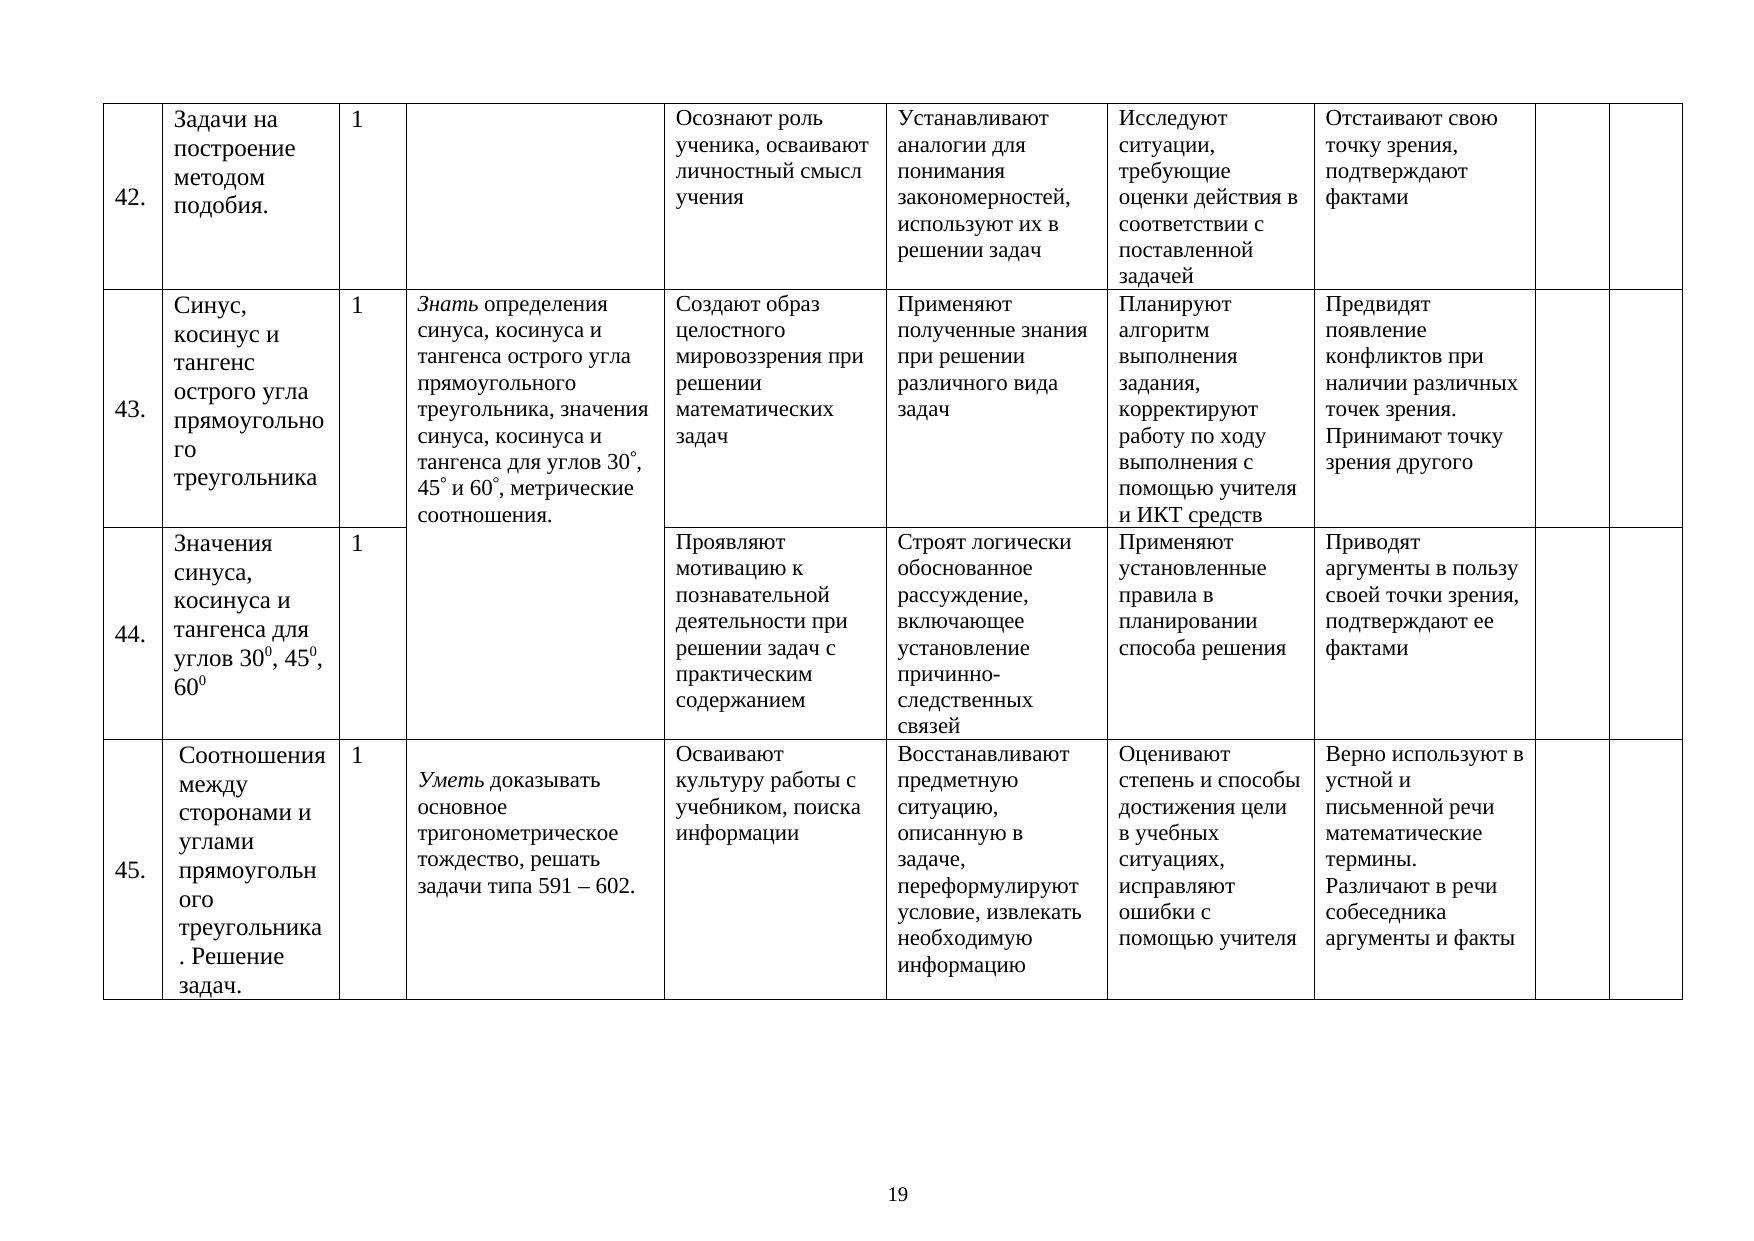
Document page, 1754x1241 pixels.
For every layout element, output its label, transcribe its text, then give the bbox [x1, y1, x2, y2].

table_cell Осознают роль ученика, осваивают личностный смысл учения [665, 104, 886, 289]
table_cell Значения синуса, косинуса и тангенса для углов 300, 450, 600 [163, 528, 339, 739]
table_cell Соотношения между сторонами и углами прямоугольного треугольника. Решение задач. [163, 740, 339, 999]
table_cell [1536, 528, 1609, 739]
table_cell Восстанавливают предметную ситуацию, описанную в задаче, переформулируют условие, извлекать необходимую информацию [887, 740, 1107, 999]
table_cell Синус, косинус и тангенс острого угла прямоугольного треугольника [163, 290, 339, 527]
table_cell Проявляют мотивацию к познавательной деятельности при решении задач с практическим содержанием [665, 528, 886, 739]
table_cell [104, 104, 162, 289]
table_cell Применяют установленные правила в планировании способа решения [1108, 528, 1314, 739]
table_cell Приводят аргументы в пользу своей точки зрения, подтверждают ее фактами [1315, 528, 1535, 739]
table_cell [1536, 740, 1609, 999]
table_cell Уметь доказывать основное тригонометрическое тождество, решать задачи типа 591 – 602. [407, 740, 664, 999]
table_cell [1610, 528, 1682, 739]
table_cell Осваивают культуру работы с учебником, поиска информации [665, 740, 886, 999]
table_cell 1 [340, 528, 406, 739]
table_cell [1536, 104, 1609, 289]
table_cell [104, 740, 162, 999]
table_cell Оценивают степень и способы достижения цели в учебных ситуациях, исправляют ошибки с помощью учителя [1108, 740, 1314, 999]
table_cell Строят логически обоснованное рассуждение, включающее установление причинно-следственных связей [887, 528, 1107, 739]
table_cell Применяют полученные знания при решении различного вида задач [887, 290, 1107, 527]
table_cell Отстаивают свою точку зрения, подтверждают фактами [1315, 104, 1535, 289]
table_cell Устанавливают аналогии для понимания закономерностей, используют их в решении задач [887, 104, 1107, 289]
table_cell [1610, 290, 1682, 527]
table_cell 1 [340, 740, 406, 999]
table_cell Задачи на построение методом подобия. [163, 104, 339, 289]
table_cell Планируют алгоритм выполнения задания, корректируют работу по ходу выполнения с помощью учителя и ИКТ средств [1108, 290, 1314, 527]
table_cell [104, 528, 162, 739]
table_cell [1610, 740, 1682, 999]
table_cell Создают образ целостного мировоззрения при решении математических задач [665, 290, 886, 527]
table_cell [1536, 290, 1609, 527]
table_cell Исследуют ситуации, требующие оценки действия в соответствии с поставленной задачей [1108, 104, 1314, 289]
table_cell 1 [340, 104, 406, 289]
table_cell 1 [340, 290, 406, 527]
table_cell Верно используют в устной и письменной речи математические термины. Различают в речи собеседника аргументы и факты [1315, 740, 1535, 999]
table_cell Предвидят появление конфликтов при наличии различных точек зрения. Принимают точку зрения другого [1315, 290, 1535, 527]
table_cell [1610, 104, 1682, 289]
table_cell Знать определения синуса, косинуса и тангенса острого угла прямоугольного треугольника, значения синуса, косинуса и тангенса для углов 30, 45 и 60, метрические соотношения. [407, 290, 664, 739]
table_cell [104, 290, 162, 527]
